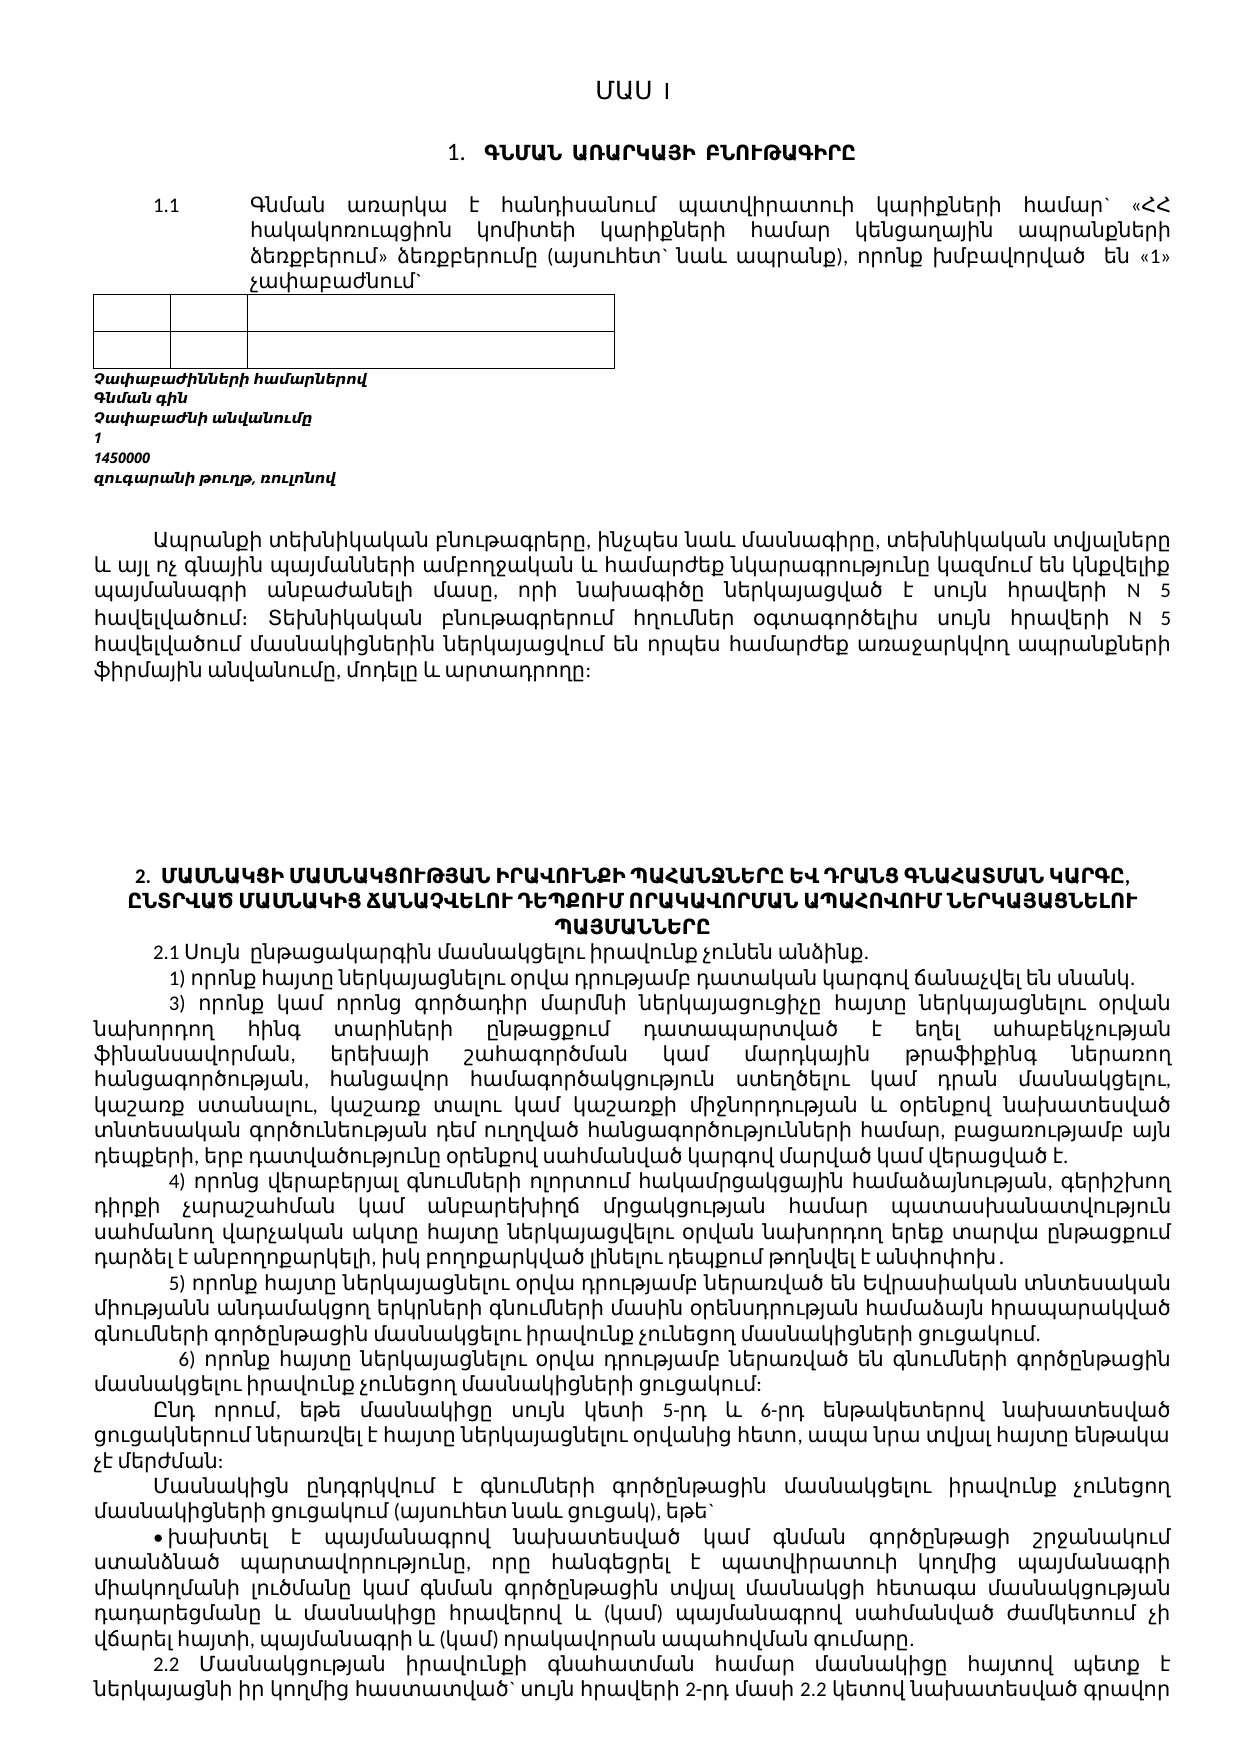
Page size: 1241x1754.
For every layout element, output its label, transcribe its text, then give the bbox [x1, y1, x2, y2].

text Մասնակիցն ընդգրկվում է գնումների գործընթացին մասնակցելու իրավունք չունեցող մասնակիցների ցուցակում (այսուհետ նաև ցուցակ), եթե` [94, 1473, 1171, 1524]
text • խախտել է պայմանագրով նախատեսված կամ գնման գործընթացի շրջանակում ստանձնած պարտավորությունը, որը հանգեցրել է պատվիրատուի կողմից պայմանագրի միակողմանի լուծմանը կամ գնման գործընթացին տվյալ մասնակցի հետագա մասնակցության դադարեցմանը և մասնակիցը հրավերով և (կամ) պայմանագրով սահմանված ժամկետում չի վճարել հայտի, պայմանագրի և (կամ) որակավորան ապահովման գումարը. [94, 1524, 1171, 1651]
text Ապրանքի տեխնիկական բնութագրերը, ինչպես նաև մասնագիրը, տեխնիկական տվյալները և այլ ոչ գնային պայմանների ամբողջական և համարժեք նկարագրությունը կազմում են կնքվելիք պայմանագրի անբաժանելի մասը, որի նախագիծը ներկայացված է սույն հրավերի N 5 հավելվածում։ Տեխնիկական բնութագրերում հղումներ օգտագործելիս սույն հրավերի N 5 հավելվածում մասնակիցներին ներկայացվում են որպես համարժեք առաջարկվող ապրանքների ֆիրմային անվանումը, մոդելը և արտադրողը: [94, 527, 1171, 682]
text 4) որոնց վերաբերյալ գնումների ոլորտում հակամրցակցային համաձայնության, գերիշխող դիրքի չարաշահման կամ անբարեխիղճ մրցակցության համար պատասխանատվություն սահմանող վարչական ակտը հայտը ներկայացվելու օրվան նախորդող երեք տարվա ընթացքում դարձել է անբողոքարկելի, իսկ բողոքարկված լինելու դեպքում թողնվել է անփոփոխ․ [94, 1168, 1171, 1270]
text ՄԱՍ I [94, 75, 1171, 106]
text 2. ՄԱՍՆԱԿՑԻ ՄԱՍՆԱԿՑՈՒԹՅԱՆ ԻՐԱՎՈՒՆՔԻ ՊԱՀԱՆՋՆԵՐԸ ԵՎ ԴՐԱՆՑ ԳՆԱՀԱՏՄԱՆ ԿԱՐԳԸ, ԸՆՏՐՎԱԾ ՄԱՍՆԱԿԻՑ ՃԱՆԱՉՎԵԼՈՒ ԴԵՊՔՈՒՄ ՈՐԱԿԱՎՈՐՄԱՆ ԱՊԱՀՈՎՈՒՄ ՆԵՐԿԱՅԱՑՆԵԼՈՒ ՊԱՅՄԱՆՆԵՐԸ [94, 863, 1171, 939]
text 6) որոնք հայտը ներկայացնելու օրվա դրությամբ ներառված են գնումների գործընթացին մասնակցելու իրավունք չունեցող մասնակիցների ցուցակում: [94, 1346, 1171, 1397]
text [94, 1651, 1171, 1702]
text 1) որոնք հայտը ներկայացնելու օրվա դրությամբ դատական կարգով ճանաչվել են սնանկ. [94, 965, 1171, 990]
text 3) որոնք կամ որոնց գործադիր մարմնի ներկայացուցիչը հայտը ներկայացնելու օրվան նախորդող հինգ տարիների ընթացքում դատապարտված է եղել ահաբեկչության ֆինանսավորման, երեխայի շահագործման կամ մարդկային թրաֆիքինգ ներառող հանցագործության, հանցավոր համագործակցություն ստեղծելու կամ դրան մասնակցելու, կաշառք ստանալու, կաշառք տալու կամ կաշառքի միջնորդության և օրենքով նախատեսված տնտեսական գործունեության դեմ ուղղված հանցագործությունների համար, բացառությամբ այն դեպքերի, երբ դատվածությունը օրենքով սահմանված կարգով մարված կամ վերացված է. [94, 990, 1171, 1168]
text 5) որոնք հայտը ներկայացնելու օրվա դրությամբ ներառված են Եվրասիական տնտեսական միությանն անդամակցող երկրների գնումների մասին օրենսդրության համաձայն հրապարակված գնումների գործընթացին մասնակցելու իրավունք չունեցող մասնակիցների ցուցակում. [94, 1270, 1171, 1346]
text 2.1 Սույն ընթացակարգին մասնակցելու իրավունք չունեն անձինք. [94, 939, 1171, 965]
text Ընդ որում, եթե մասնակիցը սույն կետի 5-րդ և 6-րդ ենթակետերով նախատեսված ցուցակներում ներառվել է հայտը ներկայացնելու օրվանից հետո, ապա նրա տվյալ հայտը ենթակա չէ մերժման: [94, 1397, 1171, 1473]
list ԳՆՄԱՆ ԱՌԱՐԿԱՅԻ ԲՆՈՒԹԱԳԻՐԸ [131, 136, 1171, 167]
subtitle Գնման առարկա է հանդիսանում պատվիրատուի կարիքների համար` «ՀՀ հակակոռուպցիոն կոմիտեի կարիքների համար կենցաղային ապրանքների ձեռքբերում» ձեռքբերումը (այսուհետ` նաև ապրանք), որոնք խմբավորված են «1» չափաբաժնում` [153, 192, 1171, 294]
